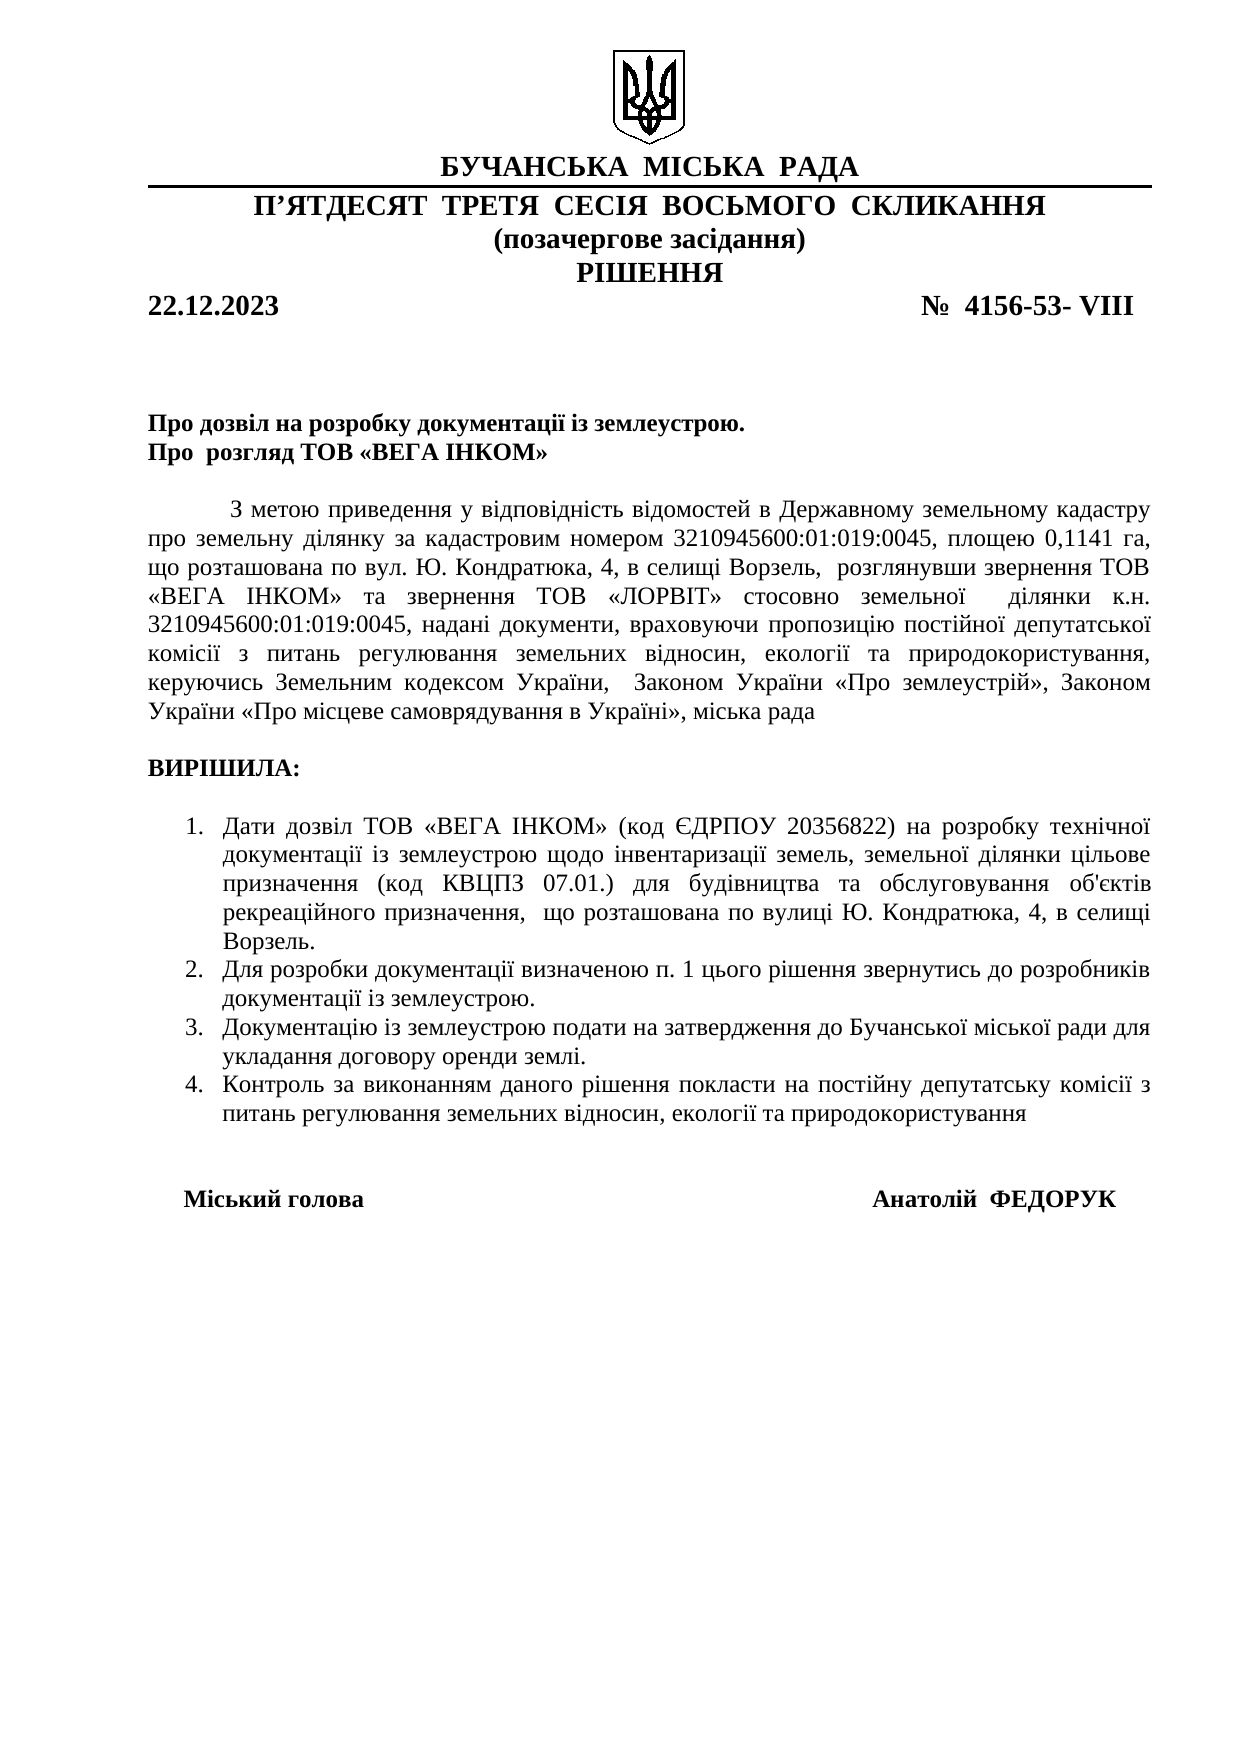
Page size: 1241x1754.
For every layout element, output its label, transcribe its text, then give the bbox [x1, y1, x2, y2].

list Контроль за виконанням даного рішення покласти на постійну депутатську комісії з питань регулювання земельних відносин, екології та природокористування [185, 1069, 1152, 1127]
text БУЧАНСЬКА МІСЬКА РАДА [148, 149, 1152, 185]
list Для розробки документації визначеною п. 1 цього рішення звернутись до розробників документації із землеустрою. [185, 954, 1152, 1012]
text Міський голова Анатолій ФЕДОРУК [148, 1184, 1152, 1213]
text (позачергове засідання) [148, 221, 1152, 255]
text ВИРІШИЛА: [148, 753, 1152, 782]
text 22.12.2023 № 4156-53- VІІІ [148, 288, 1152, 322]
text Про дозвіл на розробку документації із землеустрою. [148, 408, 1152, 437]
text РІШЕННЯ [148, 255, 1152, 288]
text П’ЯТДЕСЯТ ТРЕТЯ СЕСІЯ ВОСЬМОГО СКЛИКАННЯ [148, 188, 1152, 221]
text З метою приведення у відповідність відомостей в Державному земельному кадастру про земельну ділянку за кадастровим номером 3210945600:01:019:0045, площею 0,1141 га, що розташована по вул. Ю. Кондратюка, 4, в селищі Ворзель, розглянувши звернення ТОВ «ВЕГА ІНКОМ» та звернення ТОВ «ЛОРВІТ» стосовно земельної ділянки к.н. 3210945600:01:019:0045, надані документи, враховуючи пропозицію постійної депутатської комісії з питань регулювання земельних відносин, екології та природокористування, керуючись Земельним кодексом України, Законом України «Про землеустрій», Законом України «Про місцеве самоврядування в Україні», міська рада [148, 494, 1152, 724]
list Документацію із землеустрою подати на затвердження до Бучанської міської ради для укладання договору оренди землі. [185, 1012, 1152, 1069]
list Дати дозвіл ТОВ «ВЕГА ІНКОМ» (код ЄДРПОУ 20356822) на розробку технічної документації із землеустрою щодо інвентаризації земель, земельної ділянки цільове призначення (код КВЦПЗ 07.01.) для будівництва та обслуговування об'єктів рекреаційного призначення, що розташована по вулиці Ю. Кондратюка, 4, в селищі Ворзель. [185, 811, 1152, 954]
text Про розгляд ТОВ «ВЕГА ІНКОМ» [148, 437, 1152, 466]
